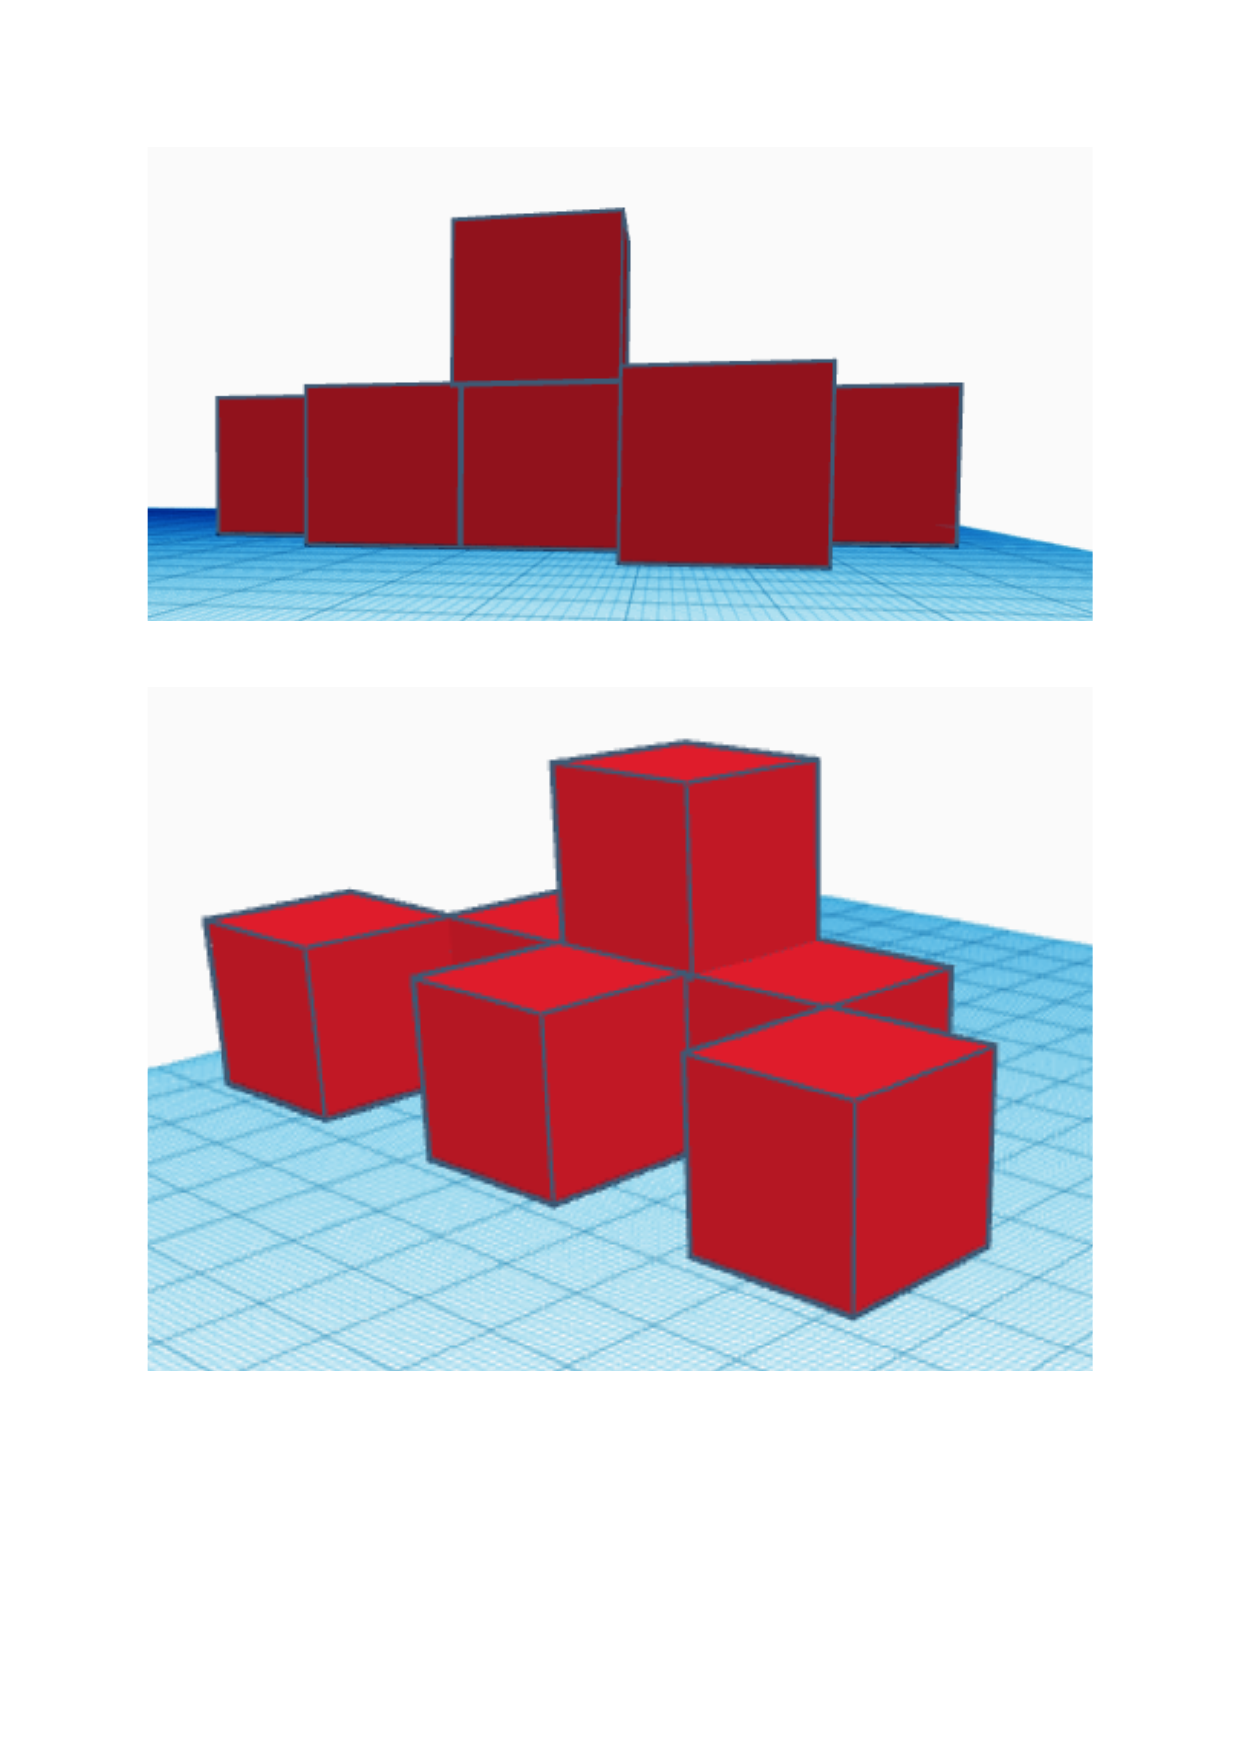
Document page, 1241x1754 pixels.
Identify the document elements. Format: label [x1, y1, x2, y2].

picture [147, 147, 1093, 621]
picture [147, 687, 1093, 1371]
